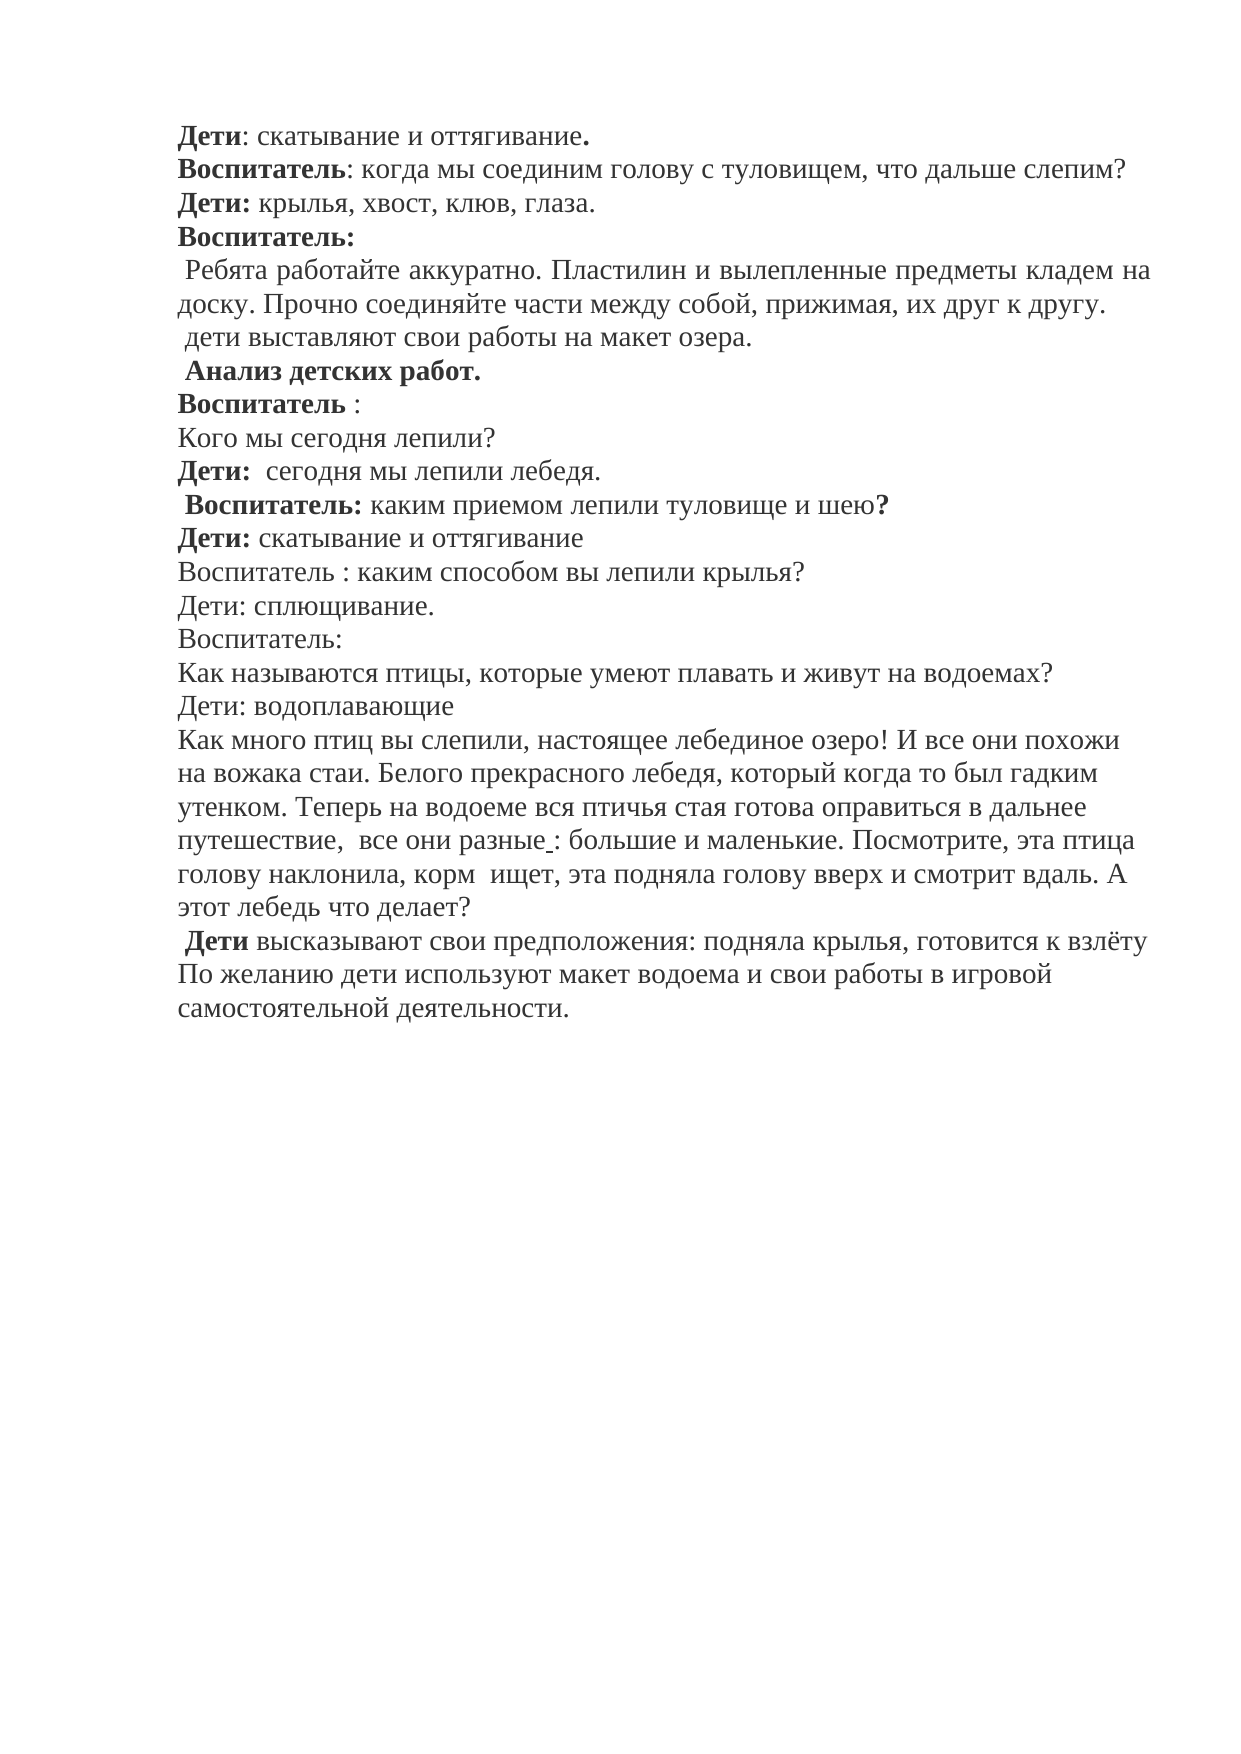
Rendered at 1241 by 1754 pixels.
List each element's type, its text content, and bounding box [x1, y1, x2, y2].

text По желанию дети используют макет водоема и свои работы в игровой самостоятельной деятельности. [177, 957, 1152, 1024]
text Дети: сплющивание. [177, 588, 1152, 621]
text Анализ детских работ. [177, 353, 1152, 386]
text Воспитатель : каким способом вы лепили крылья? [177, 554, 1152, 588]
text Воспитатель: [177, 219, 1152, 252]
text Дети: сегодня мы лепили лебедя. [177, 453, 1152, 487]
text Дети: водоплавающие [177, 688, 1152, 722]
text дети выставляют свои работы на макет озера. [177, 319, 1152, 353]
text Кого мы сегодня лепили? [177, 420, 1152, 453]
text Дети: крылья, хвост, клюв, глаза. [177, 185, 1152, 219]
text Воспитатель: каким приемом лепили туловище и шею? [177, 487, 1152, 521]
text Воспитатель: [177, 621, 1152, 655]
text Как много птиц вы слепили, настоящее лебединое озеро! И все они похожи на вожака стаи. Белого прекрасного лебедя, который когда то был гадким утенком. Теперь на водоеме вся птичья стая готова оправиться в дальнее путешествие, все они разные : большие и маленькие. Посмотрите, эта птица голову наклонила, корм ищет, эта подняла голову вверх и смотрит вдаль. А этот лебедь что делает? [177, 722, 1152, 923]
text Дети высказывают свои предположения: подняла крылья, готовится к взлёту [177, 923, 1152, 957]
text Воспитатель : [177, 386, 1152, 420]
text Ребята работайте аккуратно. Пластилин и вылепленные предметы кладем на доску. Прочно соединяйте части между собой, прижимая, их друг к другу. [177, 252, 1152, 319]
text Воспитатель: когда мы соединим голову с туловищем, что дальше слепим? [177, 152, 1152, 185]
text Дети: скатывание и оттягивание [177, 521, 1152, 554]
text Как называются птицы, которые умеют плавать и живут на водоемах? [177, 655, 1152, 688]
text Дети: скатывание и оттягивание. [177, 118, 1152, 152]
